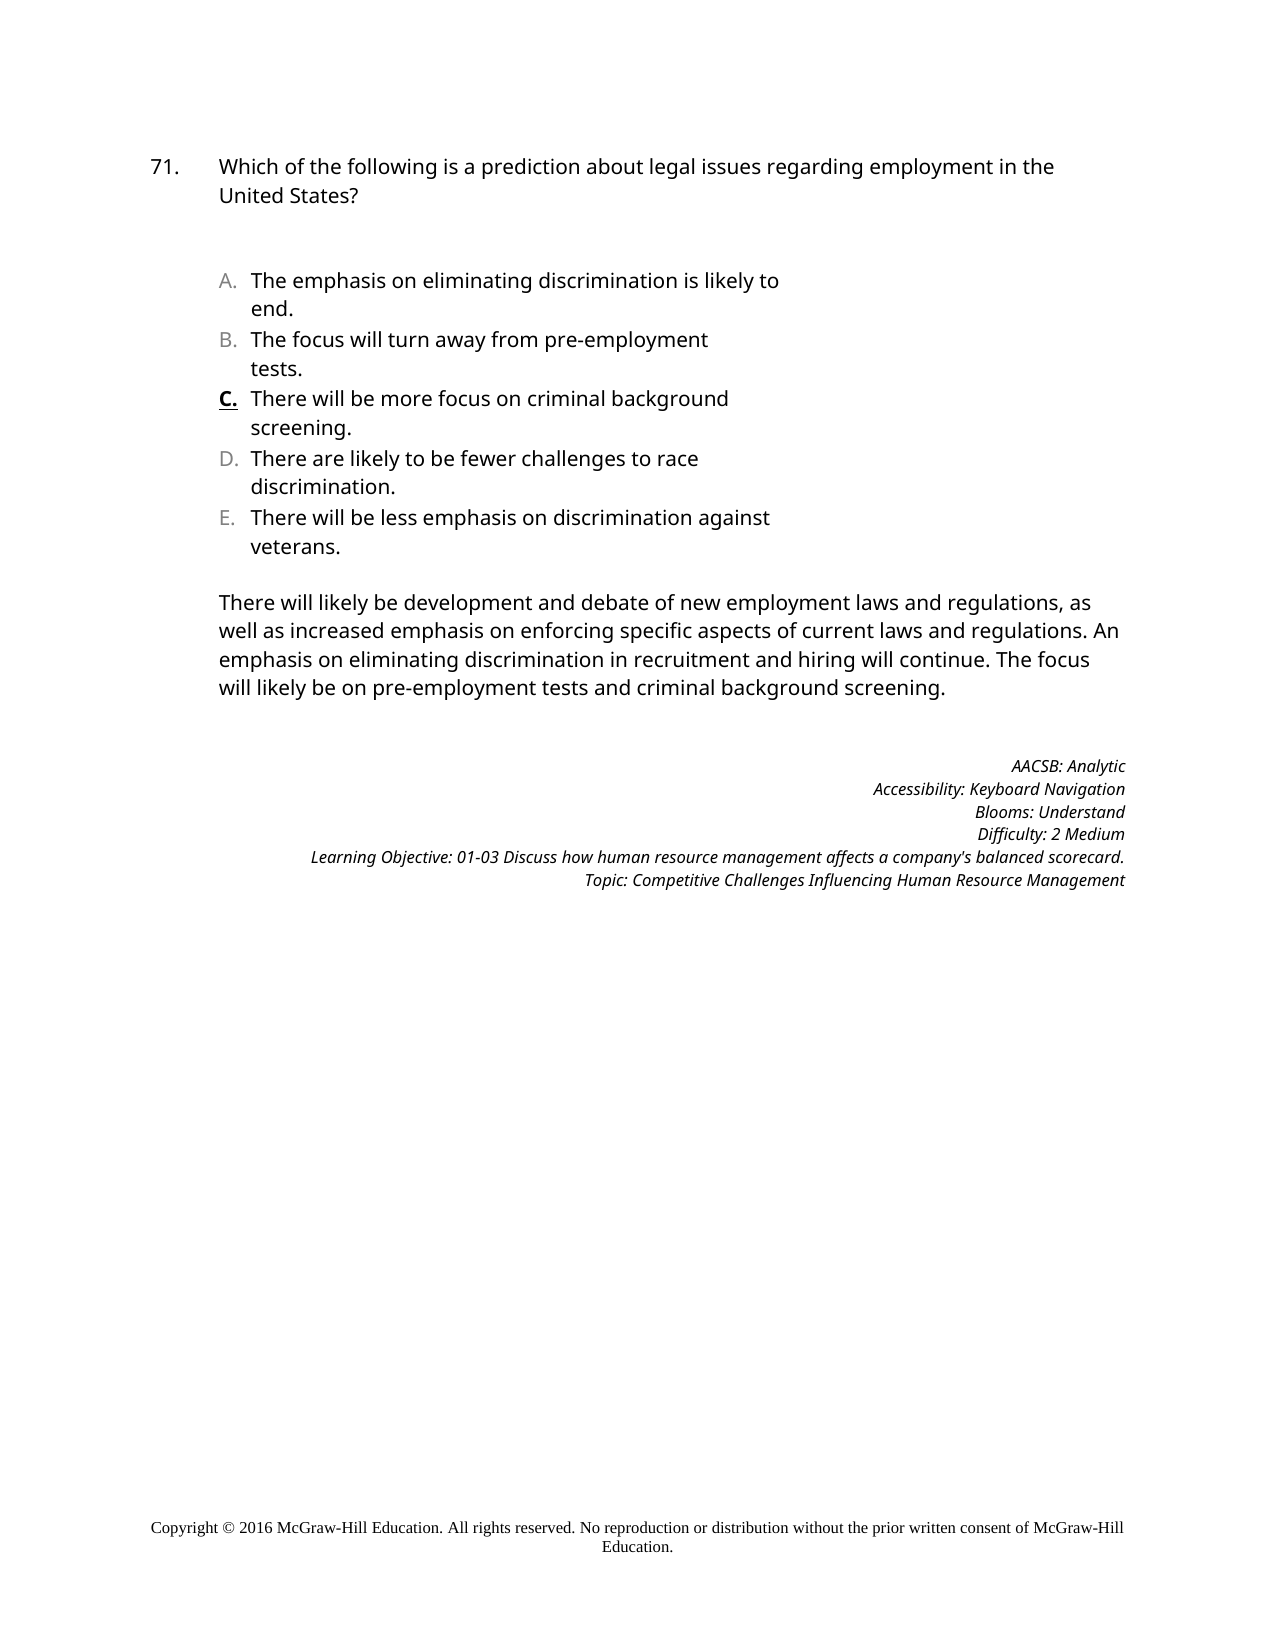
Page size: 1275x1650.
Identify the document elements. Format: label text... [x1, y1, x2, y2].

table_header Which of the following is a prediction about legal issues regarding employment in the United States? There will likely be development and debate of new employment laws and regulations, as well as increased emphasis on enforcing specific aspects of current laws and regulations. An emphasis on eliminating discrimination in recruitment and hiring will continue. The focus will likely be on pre-employment tests and criminal background screening. [219, 153, 1125, 729]
table_header 71. [150, 153, 218, 729]
table_header AACSB: Analytic Accessibility: Keyboard Navigation Blooms: Understand Difficulty: 2 Medium Learning Objective: 01-03 Discuss how human resource management affects a company's balanced scorecard. Topic: Competitive Challenges Influencing Human Resource Management [150, 755, 1125, 919]
